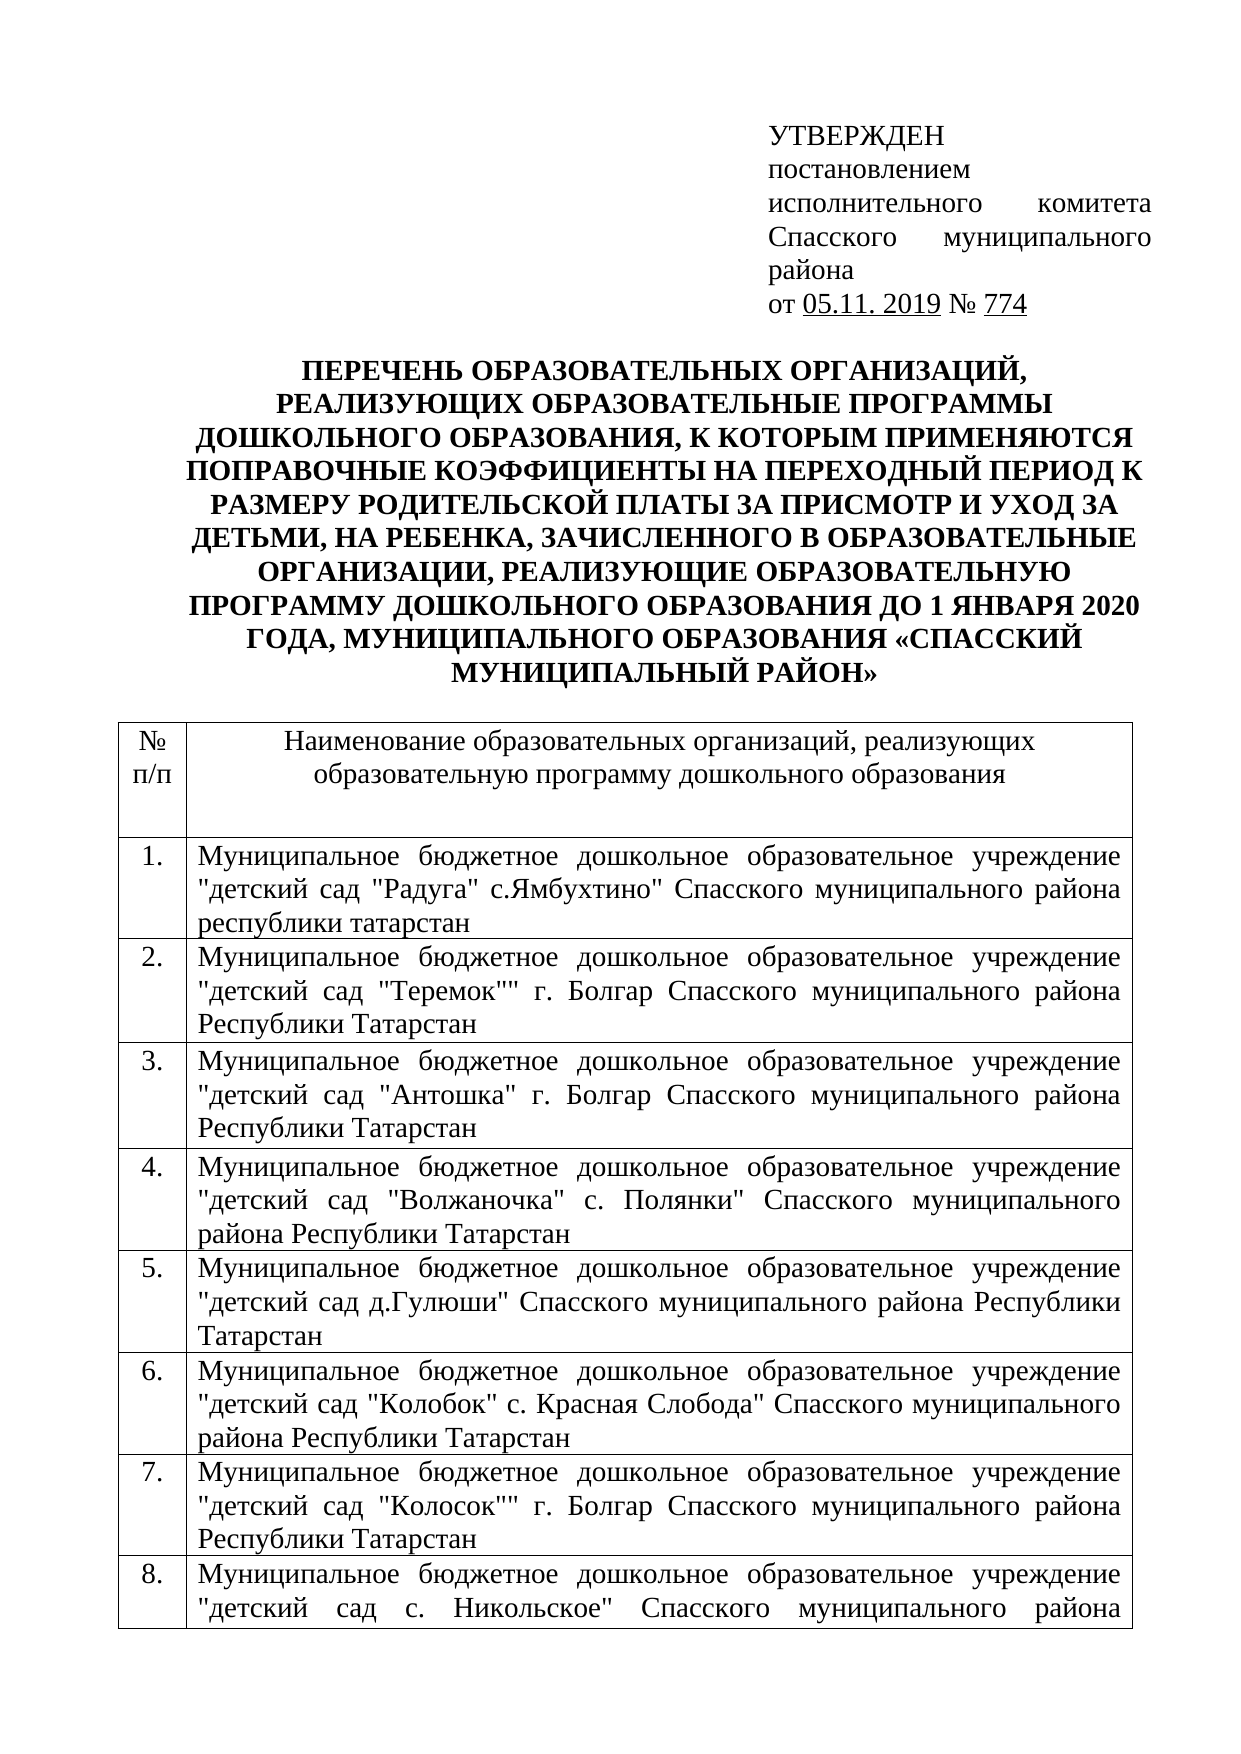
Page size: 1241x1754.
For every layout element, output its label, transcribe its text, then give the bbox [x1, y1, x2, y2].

table_cell 4. [119, 1149, 186, 1249]
table_cell 3. [119, 1043, 186, 1148]
table_cell 2. [119, 939, 186, 1042]
text УТВЕРЖДЕН [768, 118, 1152, 152]
table_cell 8. [119, 1556, 186, 1628]
table_cell Муниципальное бюджетное дошкольное образовательное учреждение "детский сад "Радуга" с.Ямбухтино" Спасского муниципального района республики татарстан [187, 838, 1132, 938]
text от 05.11. 2019 № 774 [768, 286, 1152, 319]
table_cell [187, 1556, 1132, 1628]
table_cell Муниципальное бюджетное дошкольное образовательное учреждение "детский сад "Колобок" с. Красная Слобода" Спасского муниципального района Республики Татарстан [187, 1353, 1132, 1453]
table_header № п/п [119, 723, 186, 837]
table_cell Муниципальное бюджетное дошкольное образовательное учреждение "детский сад "Колосок"" г. Болгар Спасского муниципального района Республики Татарстан [187, 1455, 1132, 1555]
text постановлением исполнительного комитета Спасского муниципального района [768, 152, 1152, 286]
text ПЕРЕЧЕНЬ ОБРАЗОВАТЕЛЬНЫХ ОРГАНИЗАЦИЙ, РЕАЛИЗУЮЩИХ ОБРАЗОВАТЕЛЬНЫЕ ПРОГРАММЫ ДОШКОЛЬНОГО ОБРАЗОВАНИЯ, К КОТОРЫМ ПРИМЕНЯЮТСЯ ПОПРАВОЧНЫЕ КОЭФФИЦИЕНТЫ НА ПЕРЕХОДНЫЙ ПЕРИОД К РАЗМЕРУ РОДИТЕЛЬСКОЙ ПЛАТЫ ЗА ПРИСМОТР И УХОД ЗА ДЕТЬМИ, НА РЕБЕНКА, ЗАЧИСЛЕННОГО В ОБРАЗОВАТЕЛЬНЫЕ ОРГАНИЗАЦИИ, РЕАЛИЗУЮЩИЕ ОБРАЗОВАТЕЛЬНУЮ ПРОГРАММУ ДОШКОЛЬНОГО ОБРАЗОВАНИЯ ДО 1 ЯНВАРЯ 2020 ГОДА, МУНИЦИПАЛЬНОГО ОБРАЗОВАНИЯ «СПАССКИЙ МУНИЦИПАЛЬНЫЙ РАЙОН» [177, 353, 1152, 688]
table_cell Муниципальное бюджетное дошкольное образовательное учреждение "детский сад "Теремок"" г. Болгар Спасского муниципального района Республики Татарстан [187, 939, 1132, 1042]
table_cell 5. [119, 1251, 186, 1352]
table_cell Муниципальное бюджетное дошкольное образовательное учреждение "детский сад д.Гулюши" Спасского муниципального района Республики Татарстан [187, 1251, 1132, 1352]
table_header Наименование образовательных организаций, реализующих образовательную программу дошкольного образования [187, 723, 1132, 837]
table_cell Муниципальное бюджетное дошкольное образовательное учреждение "детский сад "Антошка" г. Болгар Спасского муниципального района Республики Татарстан [187, 1043, 1132, 1148]
table_cell Муниципальное бюджетное дошкольное образовательное учреждение "детский сад "Волжаночка" с. Полянки" Спасского муниципального района Республики Татарстан [187, 1149, 1132, 1249]
table_cell 7. [119, 1455, 186, 1555]
table_cell 1. [119, 838, 186, 938]
table_cell 6. [119, 1353, 186, 1453]
